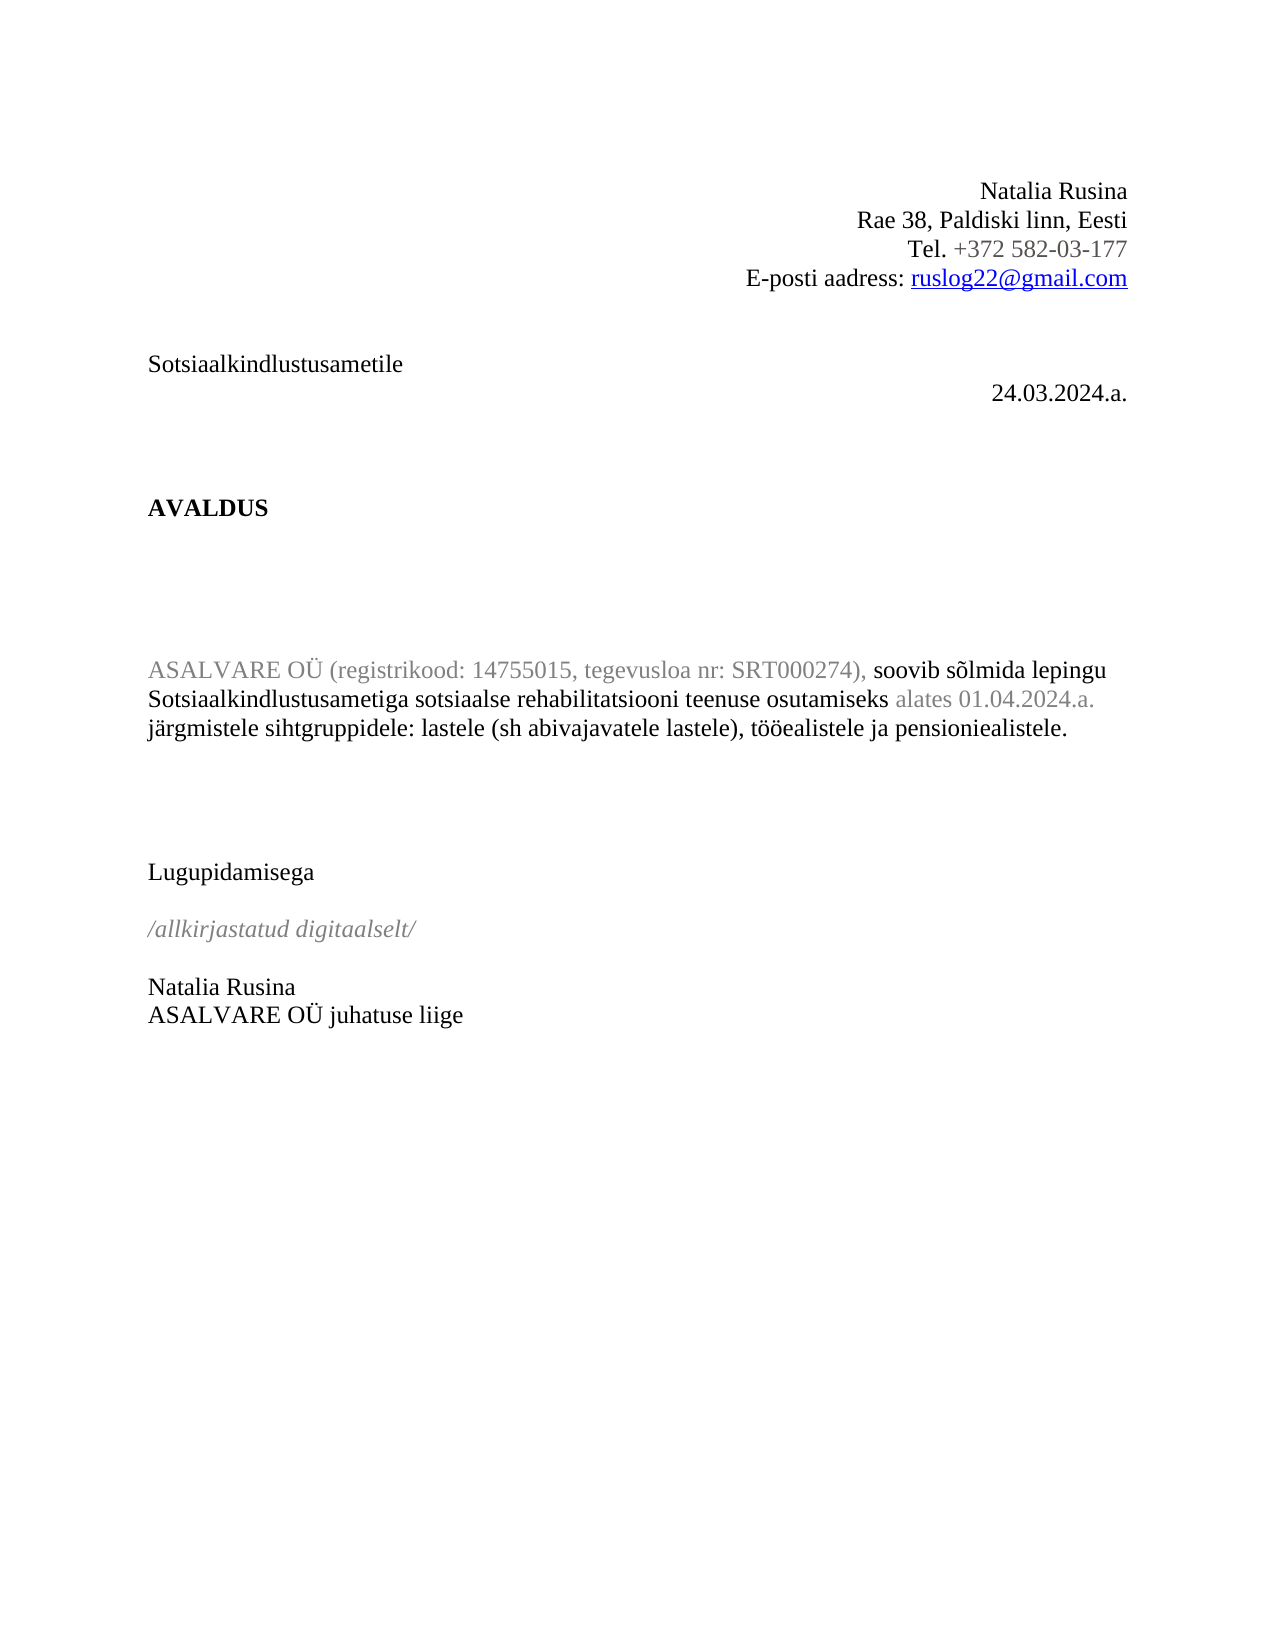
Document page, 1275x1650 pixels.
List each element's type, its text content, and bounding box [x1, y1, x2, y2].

subtitle Sotsiaalkindlustusametile [148, 349, 1127, 378]
text Rae 38, Paldiski linn, Eesti [148, 205, 1127, 234]
text Tel. +372 582-03-177 [148, 234, 953, 263]
subtitle AVALDUS [148, 493, 1127, 521]
text E-posti aadress: ruslog22@gmail.com [148, 263, 1127, 291]
text ASALVARE OÜ juhatuse liige [148, 1001, 1127, 1029]
text /allkirjastatud digitaalselt/ [148, 914, 1127, 943]
subtitle 24.03.2024.a. [148, 378, 1127, 406]
text Natalia Rusina [148, 972, 1127, 1001]
text Natalia Rusina [148, 176, 1127, 205]
text ASALVARE OÜ (registrikood: 14755015, tegevusloa nr: SRT000274), soovib sõlmida lepingu Sotsiaalkindlustusametiga sotsiaalse rehabilitatsiooni teenuse osutamiseks alates 01.04.2024.a. järgmistele sihtgruppidele: lastele (sh abivajavatele lastele), tööealistele ja pensioniealistele. [148, 656, 1127, 742]
text Lugupidamisega [148, 857, 1127, 886]
